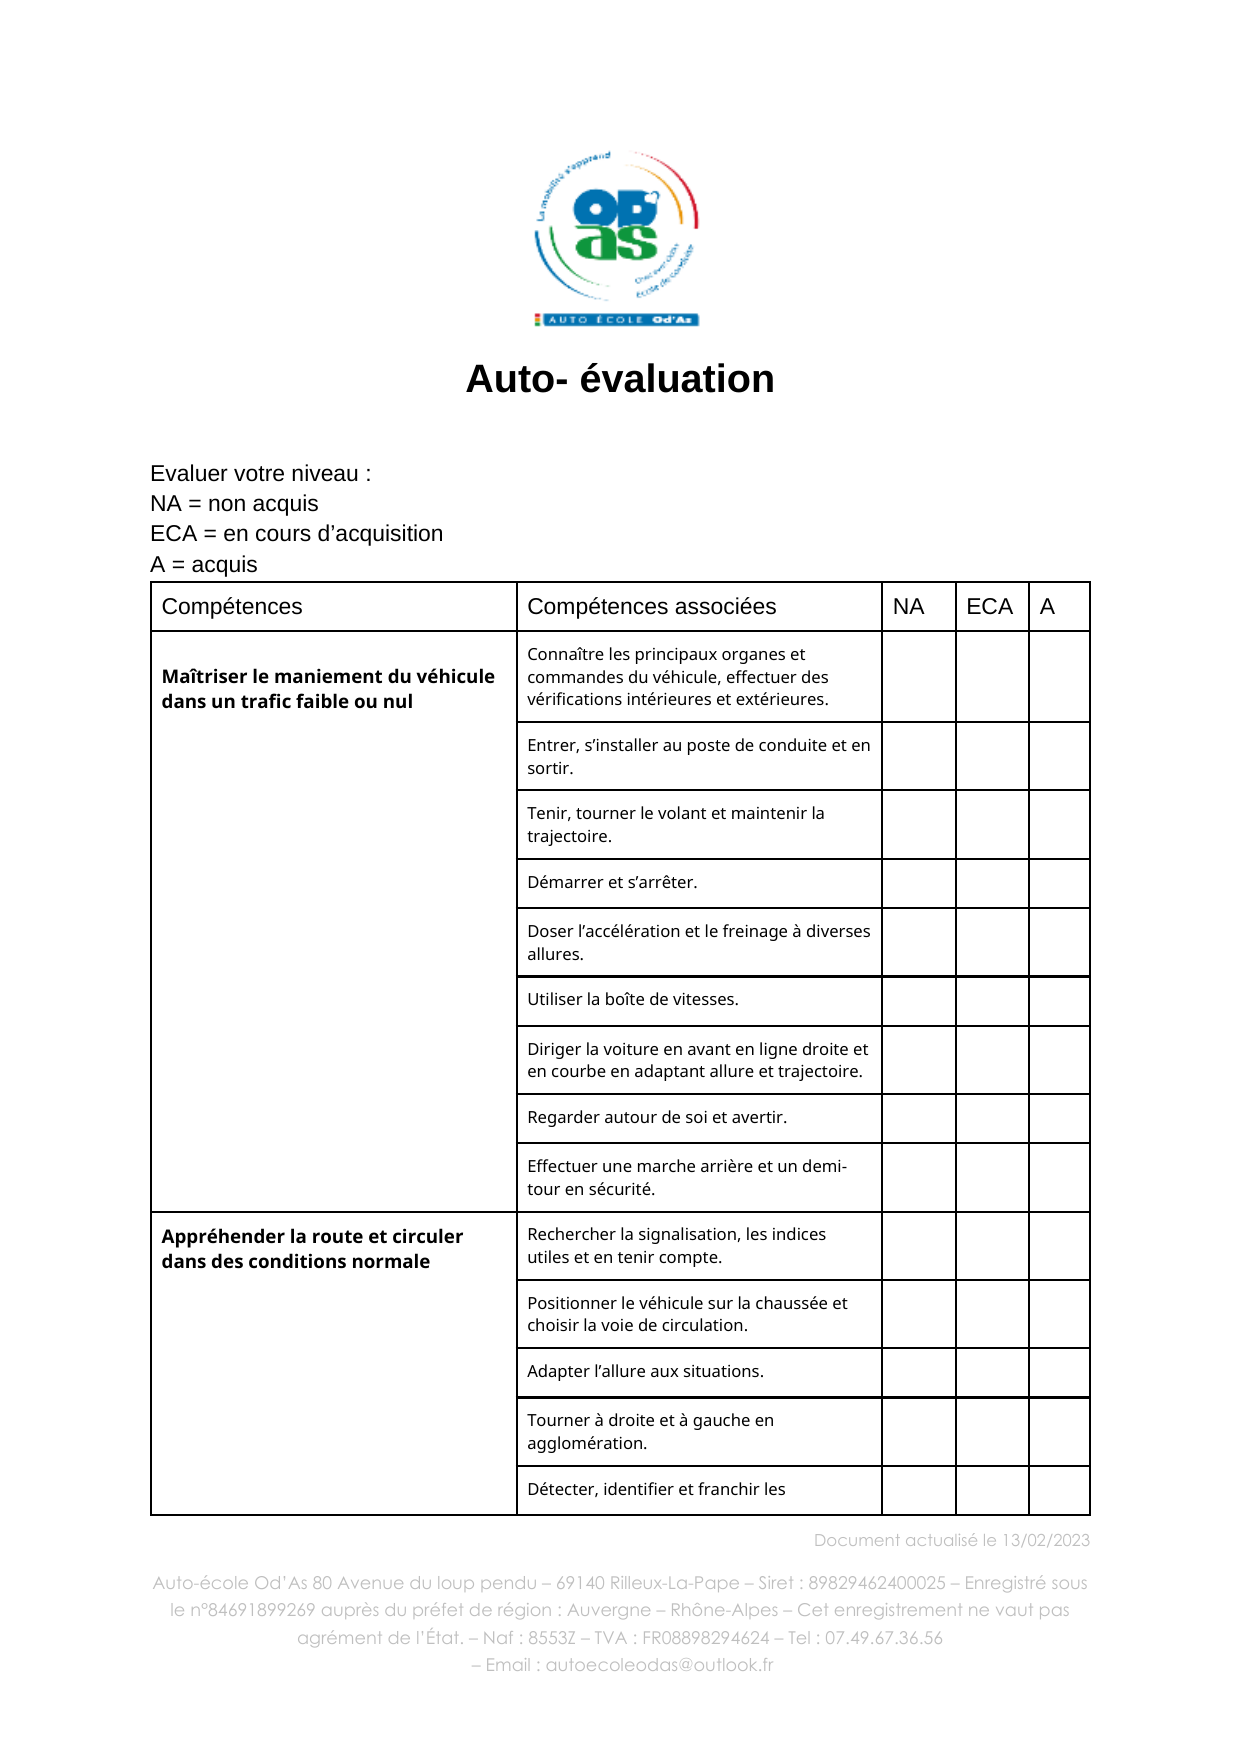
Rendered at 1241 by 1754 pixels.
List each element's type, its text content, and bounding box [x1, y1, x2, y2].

table_cell [957, 1349, 1028, 1396]
table_header Compétences [152, 583, 516, 630]
table_cell [883, 1281, 955, 1347]
table_cell [957, 1095, 1028, 1142]
table_cell Effectuer une marche arrière et un demi-tour en sécurité. [518, 1144, 881, 1211]
text ECA = en cours d’acquisition [150, 520, 1090, 547]
table_cell [1030, 909, 1089, 975]
table_header Compétences associées [518, 583, 881, 630]
table_cell Tenir, tourner le volant et maintenir la trajectoire. [518, 791, 881, 858]
table_cell [1030, 1144, 1089, 1211]
table_cell [883, 1027, 955, 1093]
table_cell Regarder autour de soi et avertir. [518, 1095, 881, 1142]
table_cell [883, 791, 955, 858]
table_cell [1030, 632, 1089, 721]
table_cell Connaître les principaux organes et commandes du véhicule, effectuer des vérifications intérieures et extérieures. [518, 632, 881, 721]
table_cell Entrer, s’installer au poste de conduite et en sortir. [518, 723, 881, 789]
table_cell [883, 1399, 955, 1465]
table_cell [883, 860, 955, 907]
table_cell Maîtriser le maniement du véhicule dans un trafic faible ou nul [152, 632, 516, 1211]
table_cell [883, 1349, 955, 1396]
text NA = non acquis [150, 490, 1090, 516]
table_cell [883, 723, 955, 789]
table_cell [1030, 723, 1089, 789]
table_cell [883, 1144, 955, 1211]
table_cell [957, 1213, 1028, 1279]
table_cell Adapter l’allure aux situations. [518, 1349, 881, 1396]
table_cell [883, 1095, 955, 1142]
picture [527, 148, 713, 337]
table_cell [1030, 1213, 1089, 1279]
table_cell [1030, 860, 1089, 907]
table_cell [883, 1467, 955, 1514]
table_cell [957, 791, 1028, 858]
table_cell [883, 978, 955, 1024]
table_cell Tourner à droite et à gauche en agglomération. [518, 1399, 881, 1465]
table_cell Positionner le véhicule sur la chaussée et choisir la voie de circulation. [518, 1281, 881, 1347]
table_cell Utiliser la boîte de vitesses. [518, 978, 881, 1024]
table_cell [1030, 978, 1089, 1024]
table_header NA [883, 583, 955, 630]
table_cell [957, 723, 1028, 789]
table_cell Appréhender la route et circuler dans des conditions normales [152, 1213, 516, 1514]
table_cell [957, 1281, 1028, 1347]
table_cell [1030, 1027, 1089, 1093]
table_header ECA [957, 583, 1028, 630]
table_header A [1030, 583, 1089, 630]
table_cell [1030, 1095, 1089, 1142]
table_cell [957, 1467, 1028, 1514]
table_cell Rechercher la signalisation, les indices utiles et en tenir compte. [518, 1213, 881, 1279]
table_cell [1030, 1467, 1089, 1514]
text A = acquis [150, 551, 1090, 577]
text Auto- évaluation [150, 355, 1090, 401]
table_cell [1030, 1281, 1089, 1347]
table_cell [1030, 1399, 1089, 1465]
table_cell [957, 1027, 1028, 1093]
table_cell [883, 632, 955, 721]
table_cell [883, 909, 955, 975]
table_cell Diriger la voiture en avant en ligne droite et en courbe en adaptant allure et trajectoire. [518, 1027, 881, 1093]
text Evaluer votre niveau : [150, 460, 1090, 486]
table_cell [957, 1399, 1028, 1465]
table_cell Détecter, identifier et franchir les intersections suivant le régime de priorité. [518, 1467, 881, 1514]
table_cell [1030, 791, 1089, 858]
table_cell Doser l’accélération et le freinage à diverses allures. [518, 909, 881, 975]
table_cell [957, 860, 1028, 907]
table_cell [957, 909, 1028, 975]
table_cell Démarrer et s’arrêter. [518, 860, 881, 907]
table_cell [1030, 1349, 1089, 1396]
table_cell [957, 978, 1028, 1024]
table_cell [883, 1213, 955, 1279]
table_cell [957, 1144, 1028, 1211]
table_cell [957, 632, 1028, 721]
